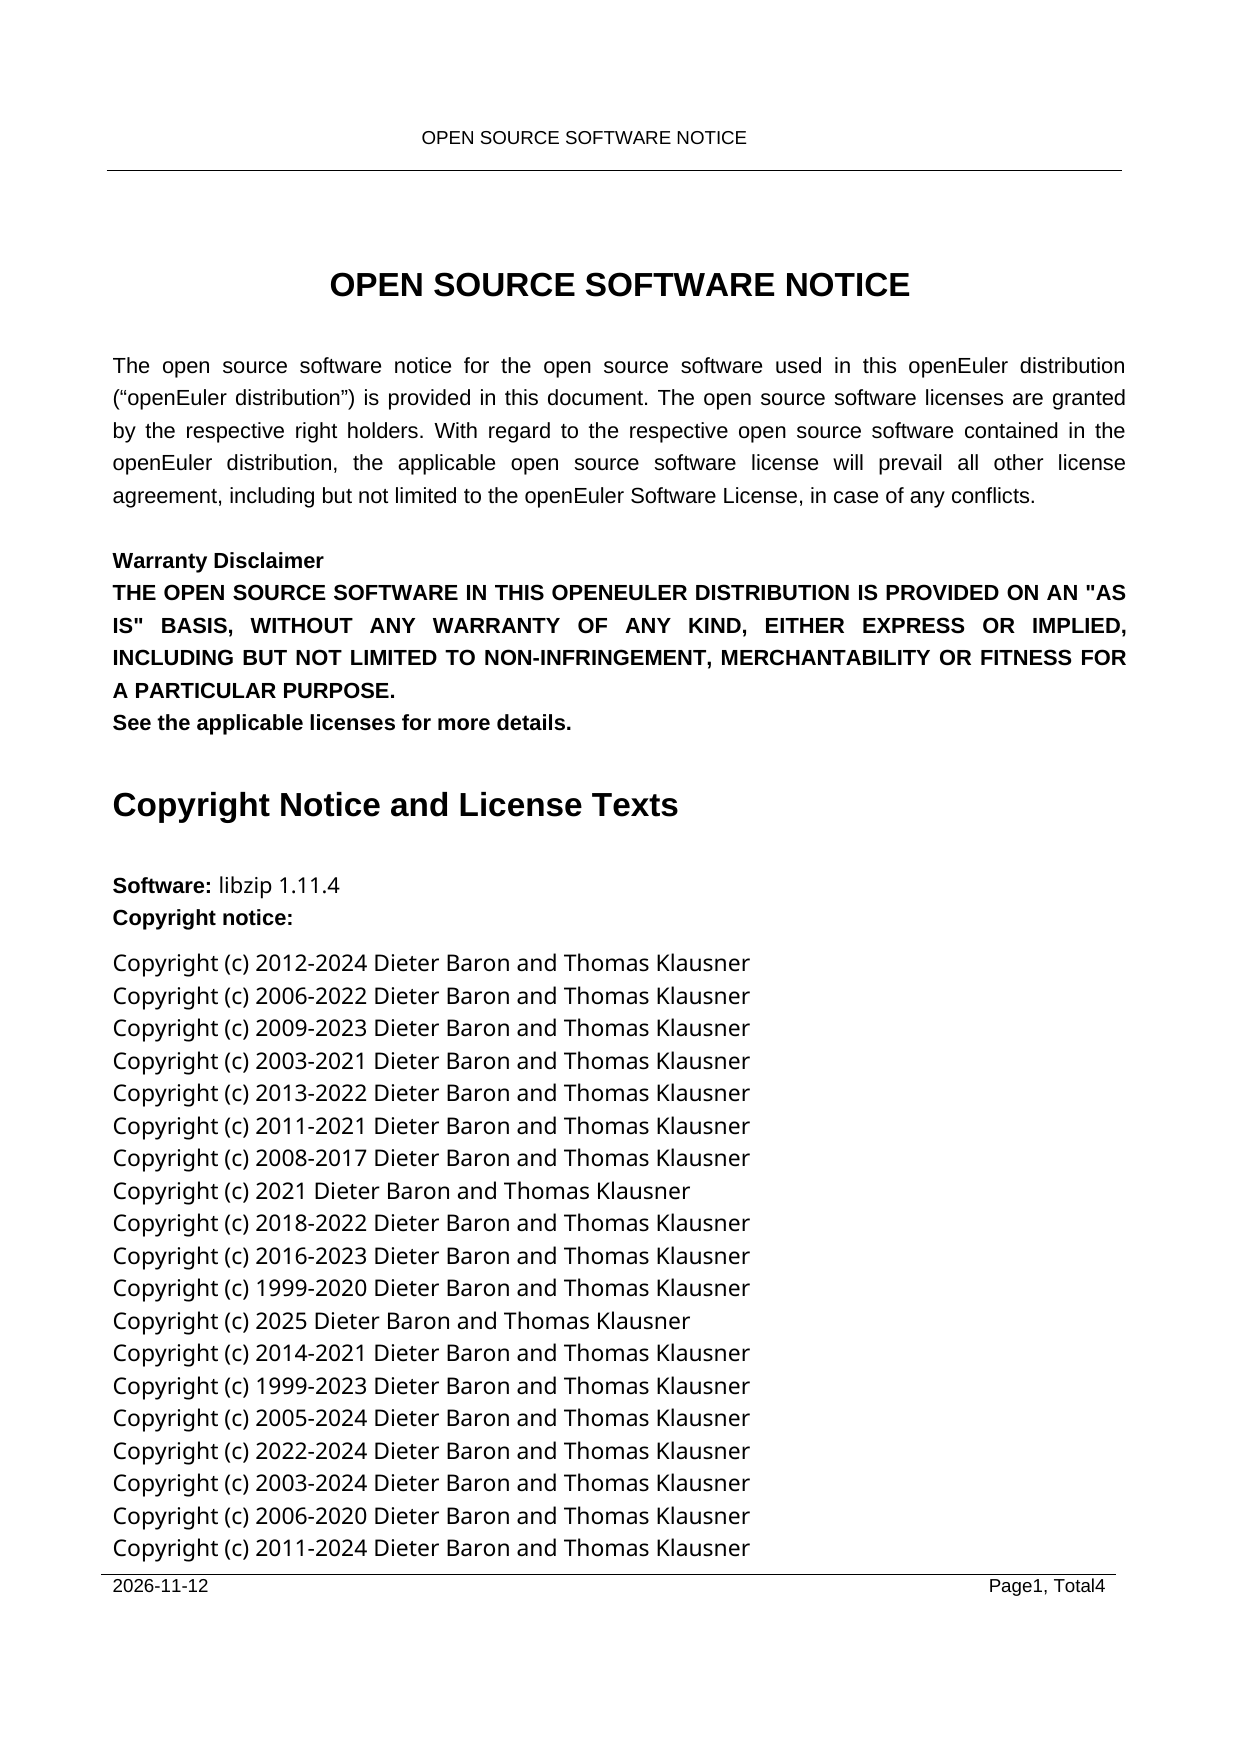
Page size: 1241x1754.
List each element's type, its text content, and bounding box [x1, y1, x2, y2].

text OPEN SOURCE SOFTWARE NOTICE [112, 251, 1128, 316]
text Copyright Notice and License Texts [112, 771, 1128, 836]
text THE OPEN SOURCE SOFTWARE IN THIS OPENEULER DISTRIBUTION IS PROVIDED ON AN "AS IS" BASIS, WITHOUT ANY WARRANTY OF ANY KIND, EITHER EXPRESS OR IMPLIED, INCLUDING BUT NOT LIMITED TO NON-INFRINGEMENT, MERCHANTABILITY OR FITNESS FOR A PARTICULAR PURPOSE. See the applicable licenses for more details. [112, 576, 1128, 739]
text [112, 947, 1128, 1564]
text Copyright notice: [112, 901, 1128, 934]
text The open source software notice for the open source software used in this openEuler distribution (“openEuler distribution”) is provided in this document. The open source software licenses are granted by the respective right holders. With regard to the respective open source software contained in the openEuler distribution, the applicable open source software license will prevail all other license agreement, including but not limited to the openEuler Software License, in case of any conflicts. [112, 349, 1128, 511]
text Warranty Disclaimer [112, 544, 1128, 576]
title Software: libzip 1.11.4 [112, 869, 1128, 901]
